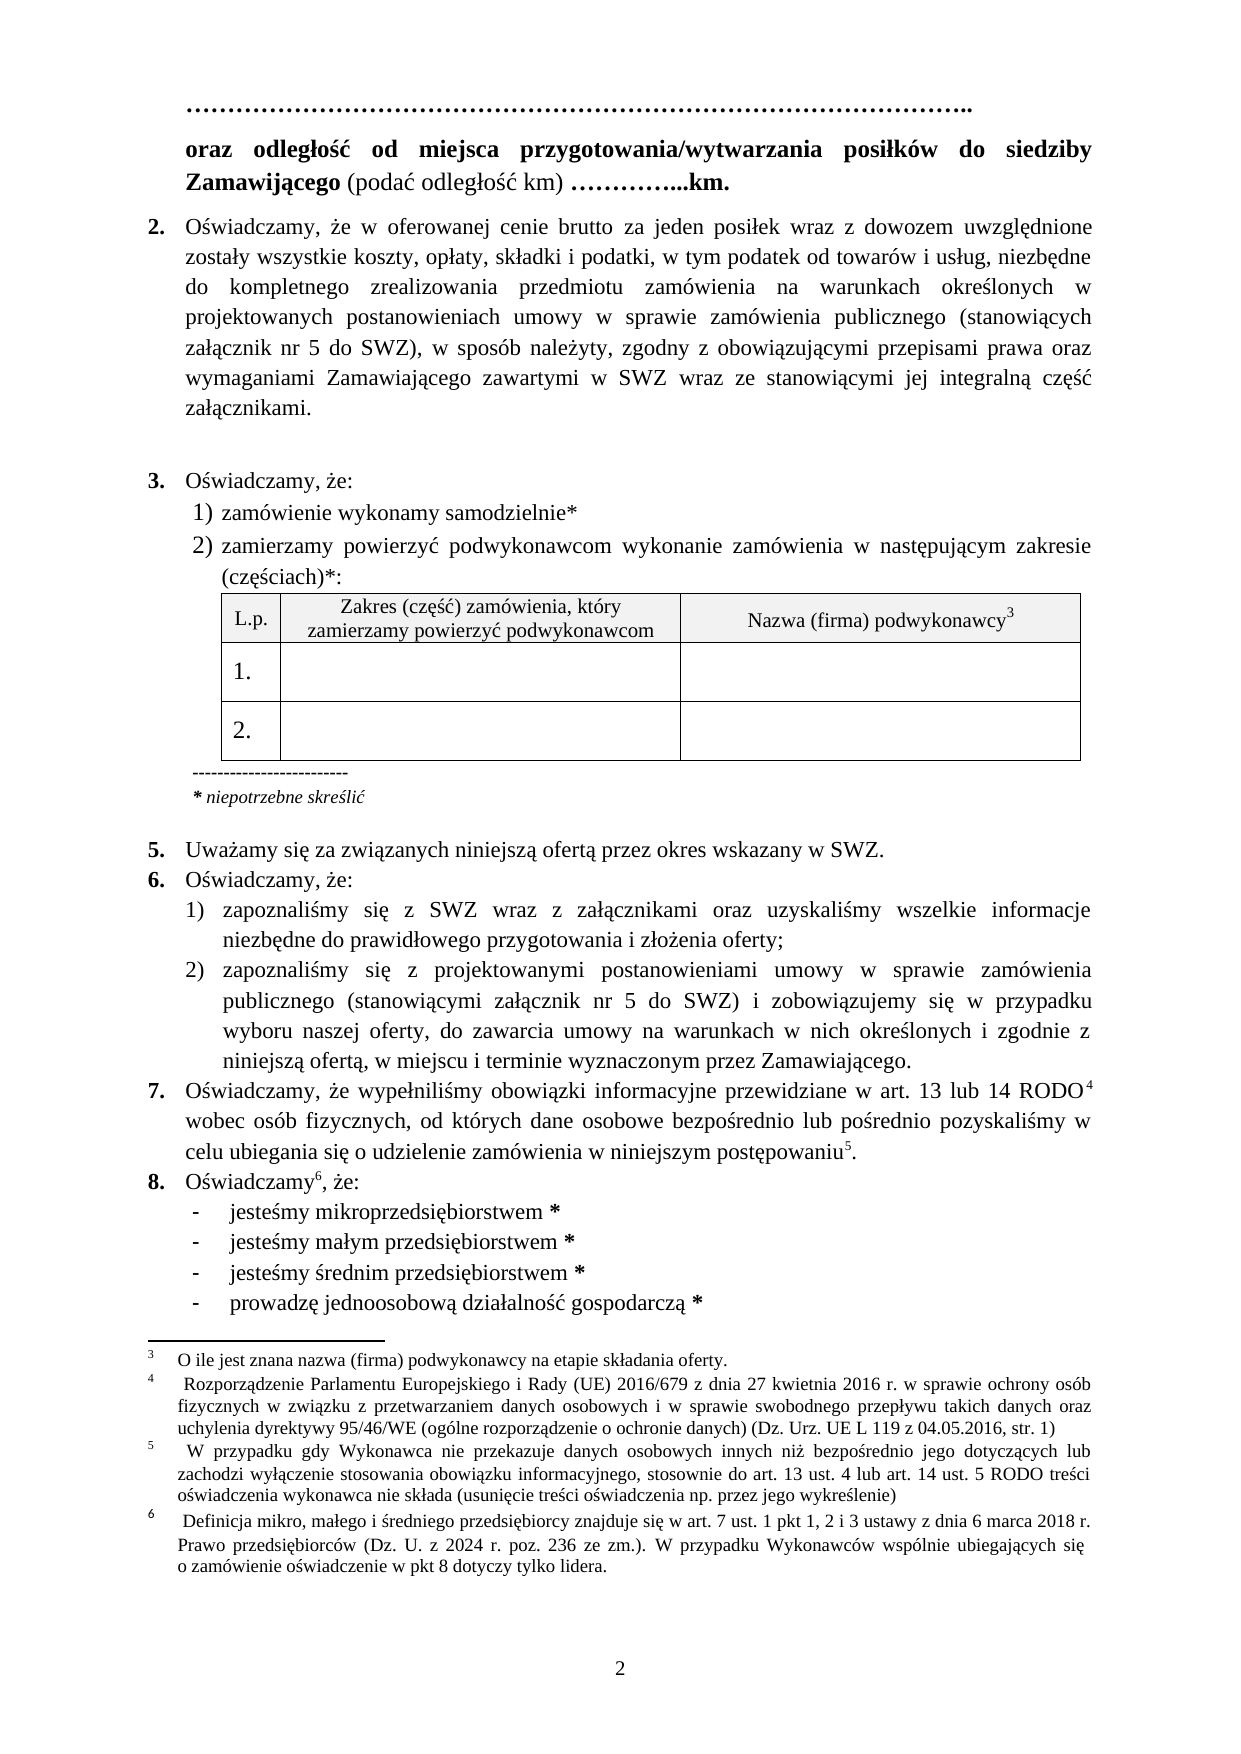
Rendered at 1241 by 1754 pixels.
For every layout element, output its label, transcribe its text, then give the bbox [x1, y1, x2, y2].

list jesteśmy mikroprzedsiębiorstwem * [192, 1198, 1093, 1224]
list Oświadczamy, że wypełniliśmy obowiązki informacyjne przewidziane w art. 13 lub 14 RODO wobec osób fizycznych, od których dane osobowe bezpośrednio lub pośrednio pozyskaliśmy w celu ubiegania się o udzielenie zamówienia w niniejszym postępowaniu. [148, 1077, 1093, 1164]
text ………………………………………………………………………………….. [185, 89, 1093, 117]
list zamówienie wykonamy samodzielnie* [192, 497, 1093, 526]
table_cell [281, 702, 680, 760]
text ------------------------- [192, 761, 1093, 783]
list zapoznaliśmy się z SWZ wraz z załącznikami oraz uzyskaliśmy wszelkie informacje niezbędne do prawidłowego przygotowania i złożenia oferty; [185, 896, 1093, 953]
list Oświadczamy, że: [148, 467, 1093, 493]
list jesteśmy średnim przedsiębiorstwem * [192, 1258, 1093, 1285]
text oraz odległość od miejsca przygotowania/wytwarzania posiłków do siedziby Zamawijącego (podać odległość km) …………...km. [185, 134, 1093, 196]
table_cell [281, 643, 680, 701]
table_cell 1. [222, 643, 280, 701]
list zapoznaliśmy się z projektowanymi postanowieniami umowy w sprawie zamówienia publicznego (stanowiącymi załącznik nr 5 do SWZ) i zobowiązujemy się w przypadku wyboru naszej oferty, do zawarcia umowy na warunkach w nich określonych i zgodnie z niniejszą ofertą, w miejscu i terminie wyznaczonym przez Zamawiającego. [185, 956, 1093, 1073]
list Uważamy się za związanych niniejszą ofertą przez okres wskazany w SWZ. [148, 836, 1093, 862]
table_header Zakres (część) zamówienia, który zamierzamy powierzyć podwykonawcom [281, 594, 680, 642]
list Oświadczamy, że: [148, 866, 1093, 892]
table_header L.p. [222, 594, 280, 642]
list Oświadczamy, że w oferowanej cenie brutto za jeden posiłek wraz z dowozem uwzględnione zostały wszystkie koszty, opłaty, składki i podatki, w tym podatek od towarów i usług, niezbędne do kompletnego zrealizowania przedmiotu zamówienia na warunkach określonych w projektowanych postanowieniach umowy w sprawie zamówienia publicznego (stanowiących załącznik nr 5 do SWZ), w sposób należyty, zgodny z obowiązującymi przepisami prawa oraz wymaganiami Zamawiającego zawartymi w SWZ wraz ze stanowiącymi jej integralną część załącznikami. [148, 213, 1093, 420]
table_header Nazwa (firma) podwykonawcy [681, 594, 1080, 642]
list zamierzamy powierzyć podwykonawcom wykonanie zamówienia w następującym zakresie (częściach)*: [192, 530, 1093, 589]
table_cell [681, 643, 1080, 701]
list prowadzę jednoosobową działalność gospodarczą * [192, 1289, 1093, 1315]
list jesteśmy małym przedsiębiorstwem * [192, 1228, 1093, 1255]
text * niepotrzebne skreślić [192, 786, 1093, 808]
table_cell 2. [222, 702, 280, 760]
table_cell [681, 702, 1080, 760]
list Oświadczamy, że: [148, 1168, 1093, 1194]
